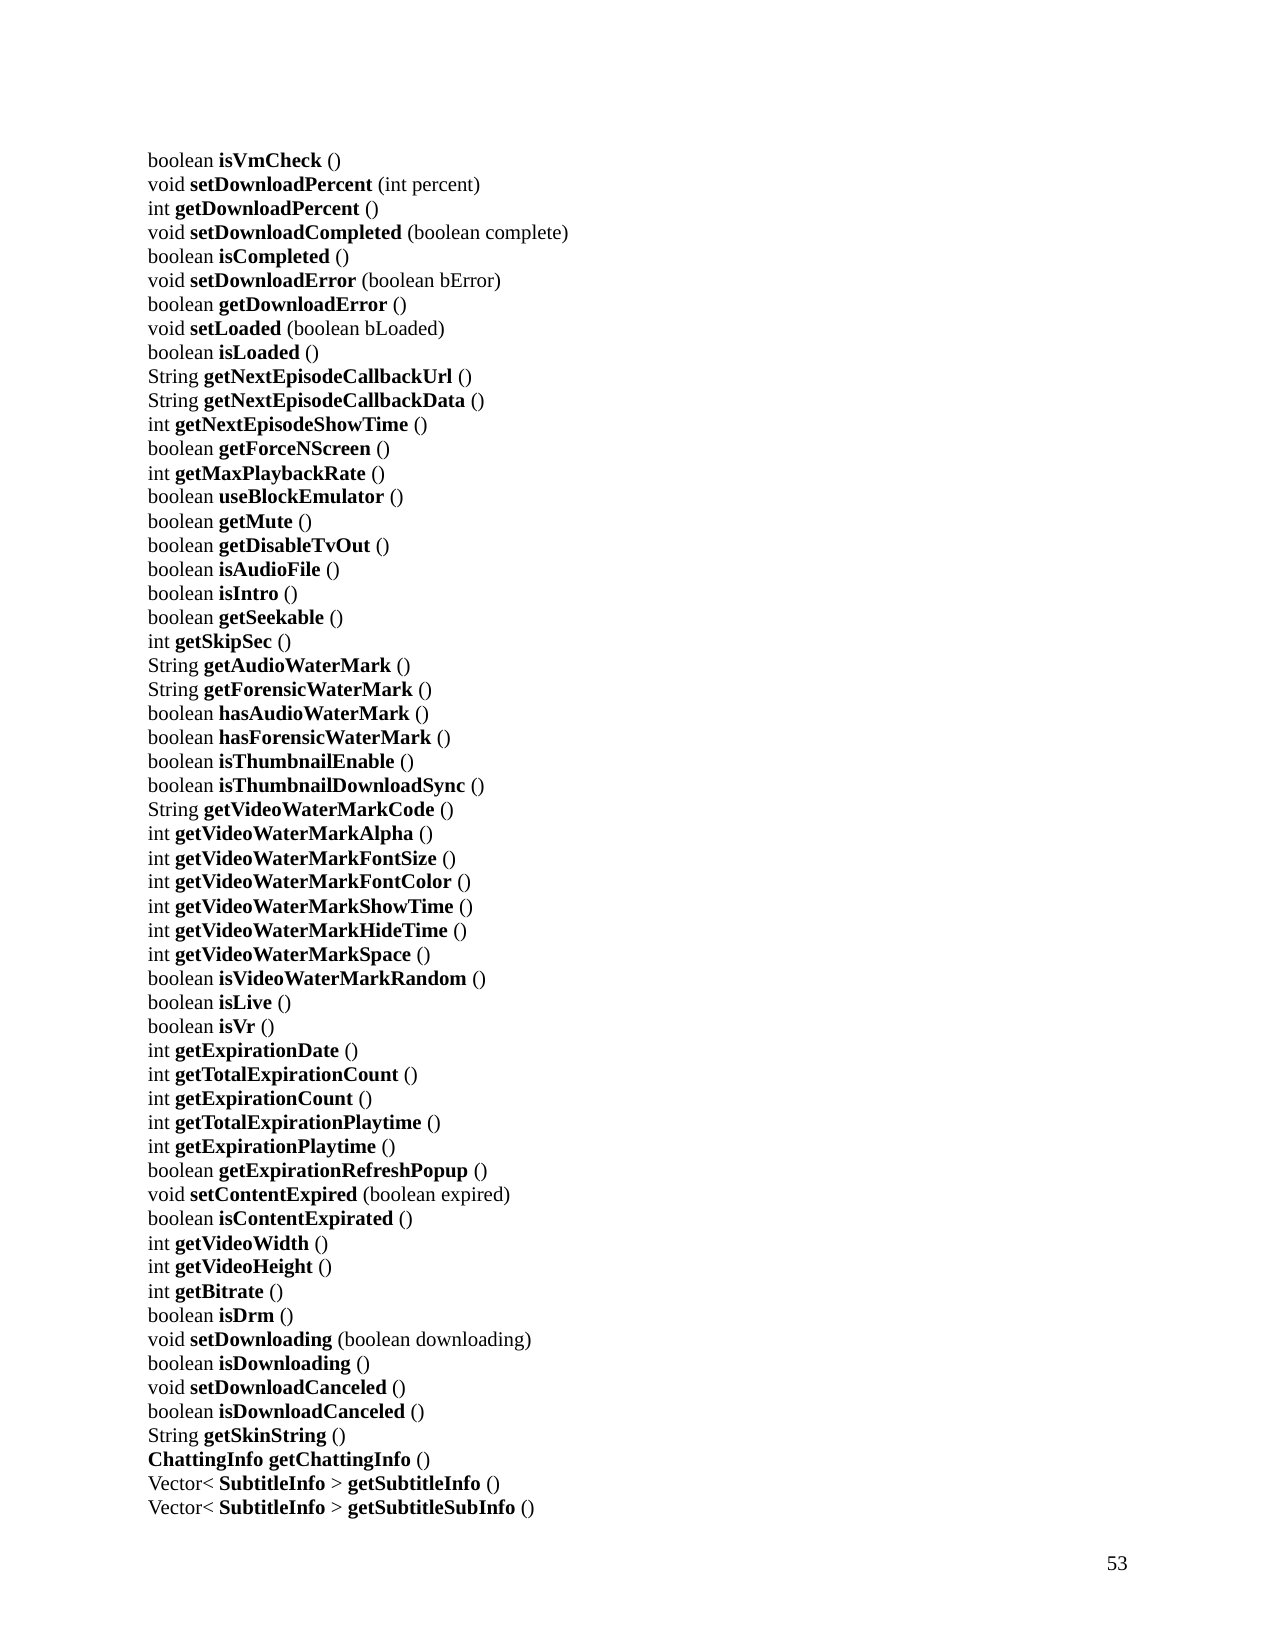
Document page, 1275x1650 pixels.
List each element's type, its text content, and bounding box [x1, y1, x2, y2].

list boolean useBlockEmulator () [148, 484, 1127, 508]
list int getVideoWaterMarkSpace () [148, 942, 1127, 966]
list boolean isVideoWaterMarkRandom () [148, 966, 1127, 990]
list void setDownloading (boolean downloading) [148, 1327, 1127, 1351]
list boolean isCompleted () [148, 244, 1127, 268]
list boolean isDownloadCanceled () [148, 1399, 1127, 1423]
list int getBitrate () [148, 1278, 1127, 1303]
list void setLoaded (boolean bLoaded) [148, 316, 1127, 340]
list boolean getDownloadError () [148, 292, 1127, 316]
list int getExpirationCount () [148, 1086, 1127, 1110]
list int getDownloadPercent () [148, 196, 1127, 220]
list int getVideoWaterMarkFontColor () [148, 869, 1127, 893]
list boolean isDrm () [148, 1303, 1127, 1327]
list String getAudioWaterMark () [148, 653, 1127, 677]
list void setDownloadError (boolean bError) [148, 268, 1127, 292]
list boolean hasForensicWaterMark () [148, 725, 1127, 749]
list Vector< SubtitleInfo > getSubtitleSubInfo () [148, 1495, 1127, 1519]
list boolean isThumbnailDownloadSync () [148, 773, 1127, 797]
list int getExpirationPlaytime () [148, 1134, 1127, 1158]
list boolean isLoaded () [148, 340, 1127, 364]
list boolean isIntro () [148, 581, 1127, 605]
list int getNextEpisodeShowTime () [148, 412, 1127, 436]
list boolean isVr () [148, 1014, 1127, 1038]
list ChattingInfo getChattingInfo () [148, 1447, 1127, 1471]
list void setDownloadPercent (int percent) [148, 172, 1127, 196]
list int getVideoWaterMarkFontSize () [148, 845, 1127, 869]
list boolean isThumbnailEnable () [148, 749, 1127, 773]
list int getVideoHeight () [148, 1254, 1127, 1278]
list boolean getDisableTvOut () [148, 533, 1127, 557]
list int getVideoWidth () [148, 1230, 1127, 1254]
list Vector< SubtitleInfo > getSubtitleInfo () [148, 1471, 1127, 1495]
list boolean isContentExpirated () [148, 1206, 1127, 1230]
list boolean getForceNScreen () [148, 436, 1127, 460]
list boolean hasAudioWaterMark () [148, 701, 1127, 725]
list int getTotalExpirationCount () [148, 1062, 1127, 1086]
list String getNextEpisodeCallbackUrl () [148, 364, 1127, 388]
list void setContentExpired (boolean expired) [148, 1182, 1127, 1206]
list String getNextEpisodeCallbackData () [148, 388, 1127, 412]
list boolean isDownloading () [148, 1351, 1127, 1375]
list String getVideoWaterMarkCode () [148, 797, 1127, 821]
list int getVideoWaterMarkHideTime () [148, 918, 1127, 942]
list int getTotalExpirationPlaytime () [148, 1110, 1127, 1134]
list boolean isVmCheck () [148, 148, 1127, 172]
list int getVideoWaterMarkShowTime () [148, 893, 1127, 918]
list int getVideoWaterMarkAlpha () [148, 821, 1127, 845]
list int getSkipSec () [148, 629, 1127, 653]
list void setDownloadCanceled () [148, 1375, 1127, 1399]
list String getForensicWaterMark () [148, 677, 1127, 701]
list boolean isLive () [148, 990, 1127, 1014]
list boolean getMute () [148, 508, 1127, 533]
list int getMaxPlaybackRate () [148, 460, 1127, 484]
list boolean getSeekable () [148, 605, 1127, 629]
list void setDownloadCompleted (boolean complete) [148, 220, 1127, 244]
list boolean getExpirationRefreshPopup () [148, 1158, 1127, 1182]
list int getExpirationDate () [148, 1038, 1127, 1062]
list String getSkinString () [148, 1423, 1127, 1447]
list boolean isAudioFile () [148, 557, 1127, 581]
